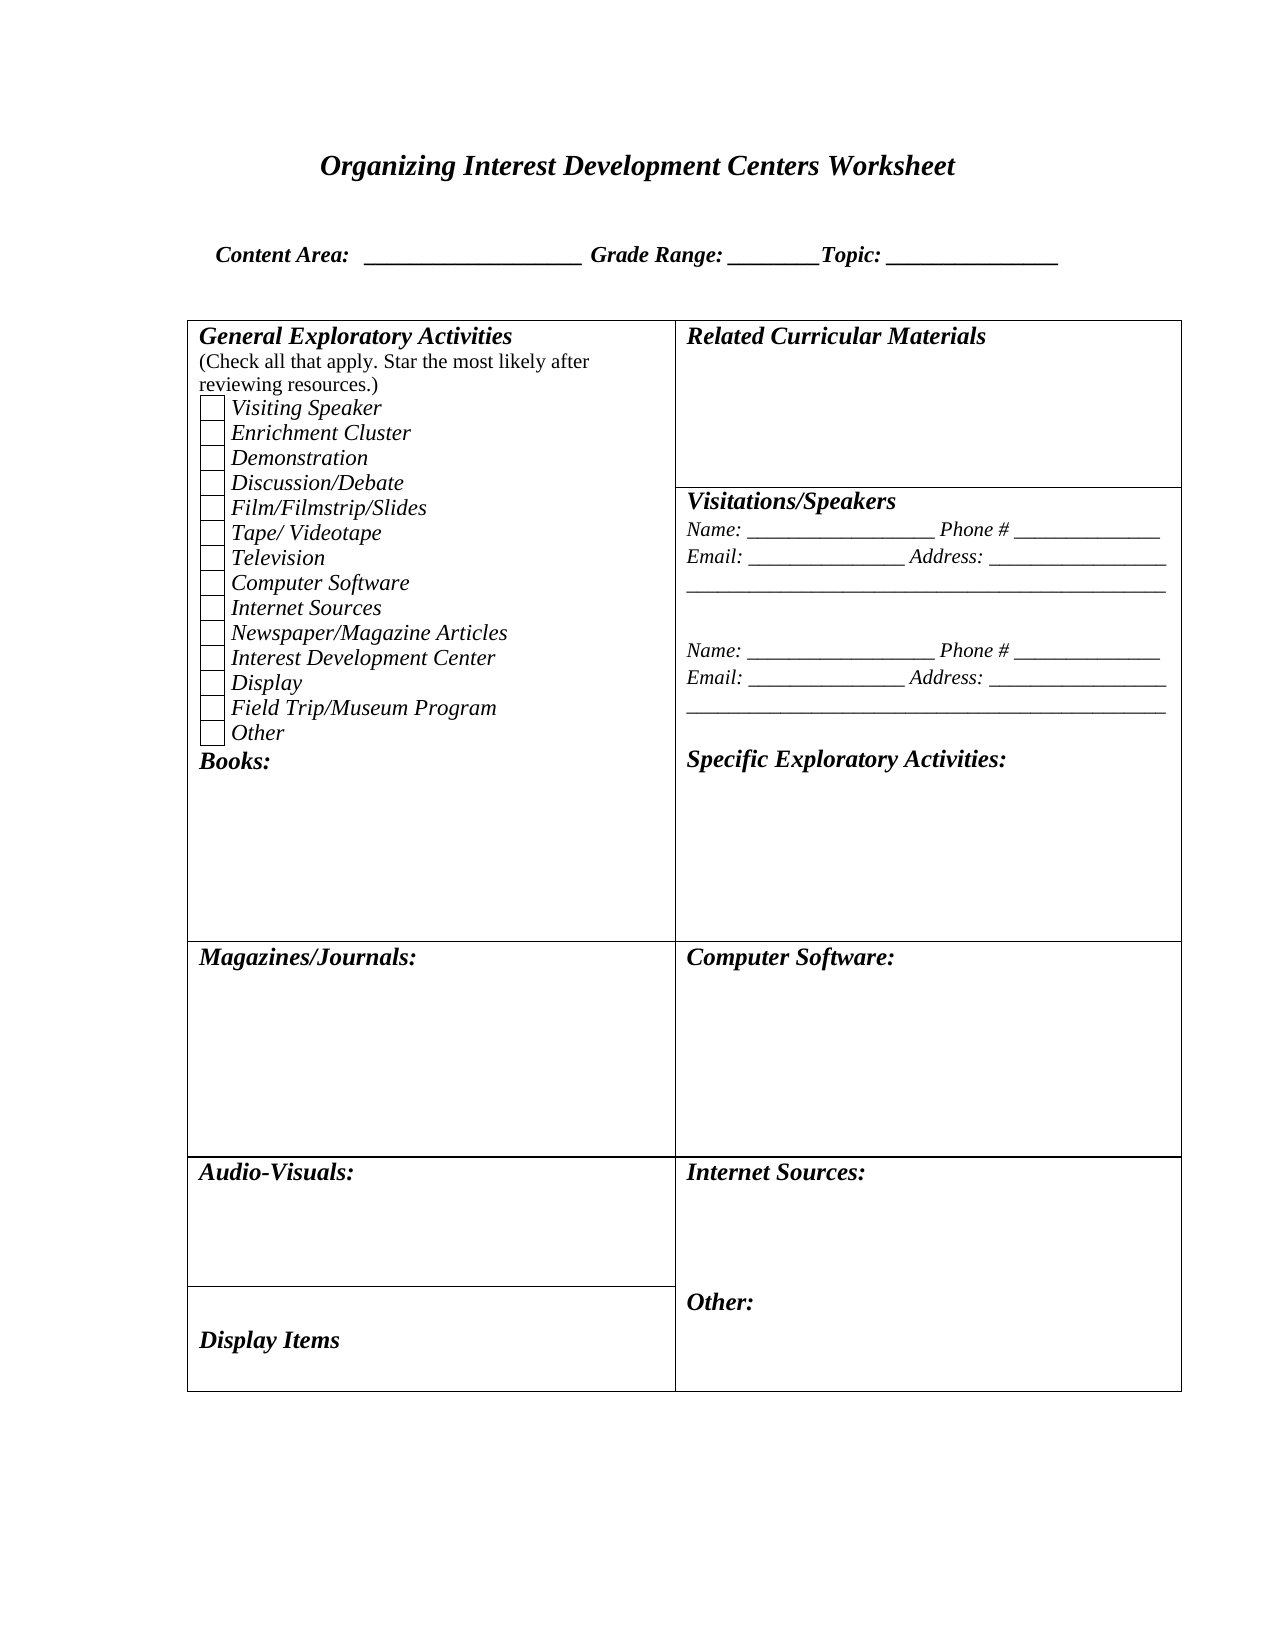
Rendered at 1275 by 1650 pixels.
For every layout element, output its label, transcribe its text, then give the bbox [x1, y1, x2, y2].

table_cell Magazines/Journals: [188, 942, 675, 1156]
table_cell Other: [676, 1286, 1181, 1391]
table_cell Display Items [188, 1287, 675, 1391]
title Content Area: ___________________ Grade Range: ________Topic: _______________ [187, 237, 1087, 269]
table_header Related Curricular Materials [676, 321, 1181, 487]
title Organizing Interest Development Centers Worksheet [187, 150, 1087, 212]
table_cell Specific Exploratory Activities: [676, 746, 1181, 941]
table_header General Exploratory Activities (Check all that apply. Star the most likely after reviewing resources.) Visiting Speaker Enrichment Cluster Demonstration Discussion/Debate Film/Filmstrip/Slides Tape/ Videotape Television Computer Software Internet Sources Newspaper/Magazine Articles Interest Development Center Display Field Trip/Museum Program Other [188, 321, 675, 746]
table_cell Books: [188, 746, 675, 941]
table_cell Audio-Visuals: [188, 1158, 675, 1286]
table_cell Visitations/Speakers Name: __________________ Phone # ______________ Email: _______________ Address: _________________ ______________________________________________ Name: __________________ Phone # ______________ Email: _______________ Address: _________________ ______________________________________________ [676, 488, 1181, 746]
table_cell Internet Sources: [676, 1158, 1181, 1286]
table_cell Computer Software: [676, 942, 1181, 1156]
